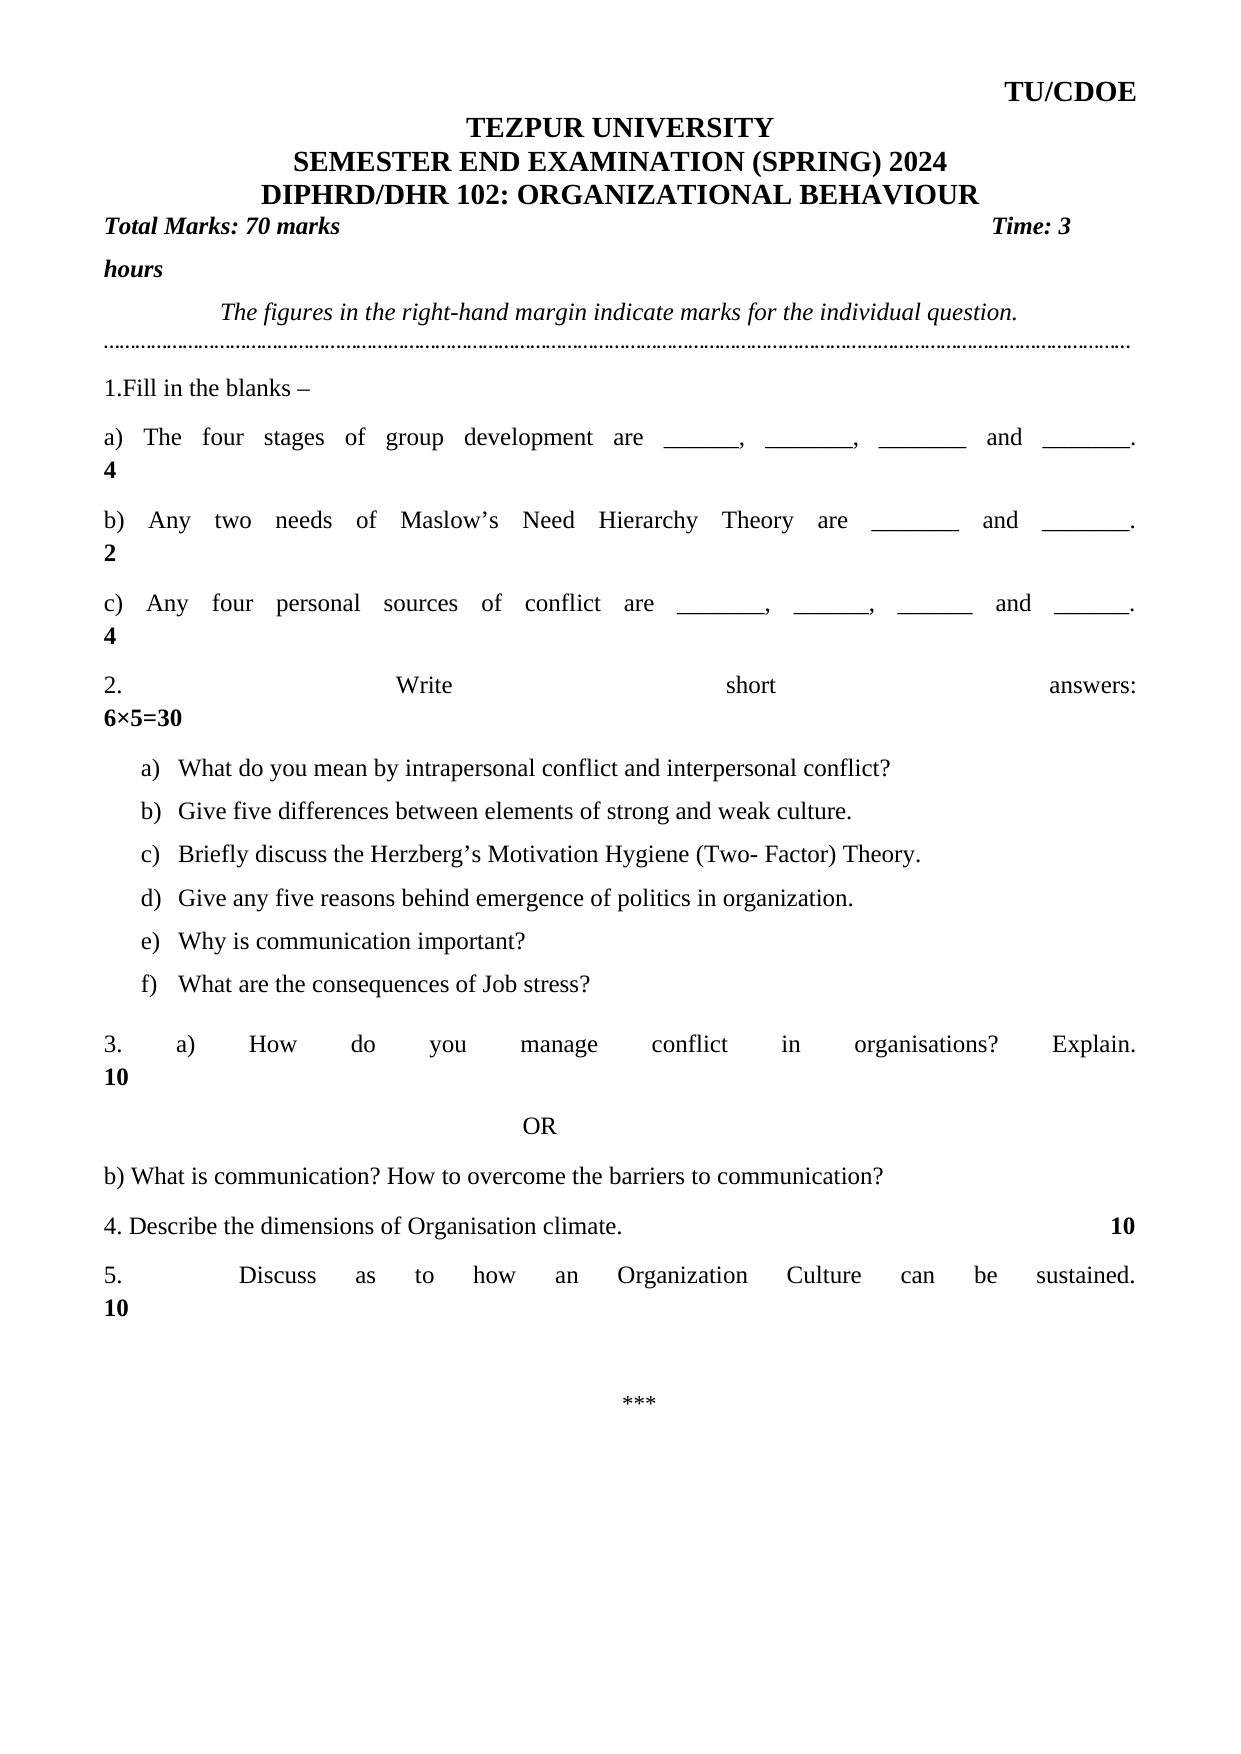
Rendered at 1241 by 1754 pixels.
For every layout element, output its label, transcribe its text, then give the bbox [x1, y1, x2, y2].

list Give any five reasons behind emergence of politics in organization. [141, 883, 1137, 911]
list What do you mean by intrapersonal conflict and interpersonal conflict? [141, 753, 1137, 782]
text 4. Describe the dimensions of Organisation climate. 10 [103, 1211, 1137, 1239]
list Give five differences between elements of strong and weak culture. [141, 796, 1137, 825]
text b) What is communication? How to overcome the barriers to communication? [103, 1161, 1137, 1190]
text *** [141, 1390, 1137, 1416]
text 5. Discuss as to how an Organization Culture can be sustained. 10 [103, 1260, 1137, 1322]
text b) Any two needs of Maslow’s Need Hierarchy Theory are _______ and _______. 2 [103, 505, 1137, 567]
text c) Any four personal sources of conflict are _______, ______, ______ and ______. 4 [103, 588, 1137, 649]
list Briefly discuss the Herzberg’s Motivation Hygiene (Two- Factor) Theory. [141, 839, 1137, 868]
text a) The four stages of group development are ______, _______, _______ and _______. 4 [103, 422, 1137, 484]
list What are the consequences of Job stress? [141, 969, 1137, 998]
text DIPHRD/DHR 102: ORGANIZATIONAL BEHAVIOUR [103, 177, 1137, 211]
text The figures in the right-hand margin indicate marks for the individual question. [103, 297, 1137, 326]
text Total Marks: 70 marks Time: 3 hours [103, 211, 1137, 283]
text 2. Write short answers: 6×5=30 [103, 671, 1137, 732]
text TU/CDOE [103, 74, 1137, 107]
text SEMESTER END EXAMINATION (SPRING) 2024 [103, 144, 1137, 177]
text TEZPUR UNIVERSITY [103, 110, 1137, 144]
text …………………………………………………………………………………………………………………………………………………………………………… [103, 326, 1137, 354]
list Why is communication important? [141, 926, 1137, 954]
text OR [103, 1111, 1137, 1140]
text 3. a) How do you manage conflict in organisations? Explain. 10 [103, 1029, 1137, 1090]
text 1.Fill in the blanks – [103, 373, 1137, 401]
